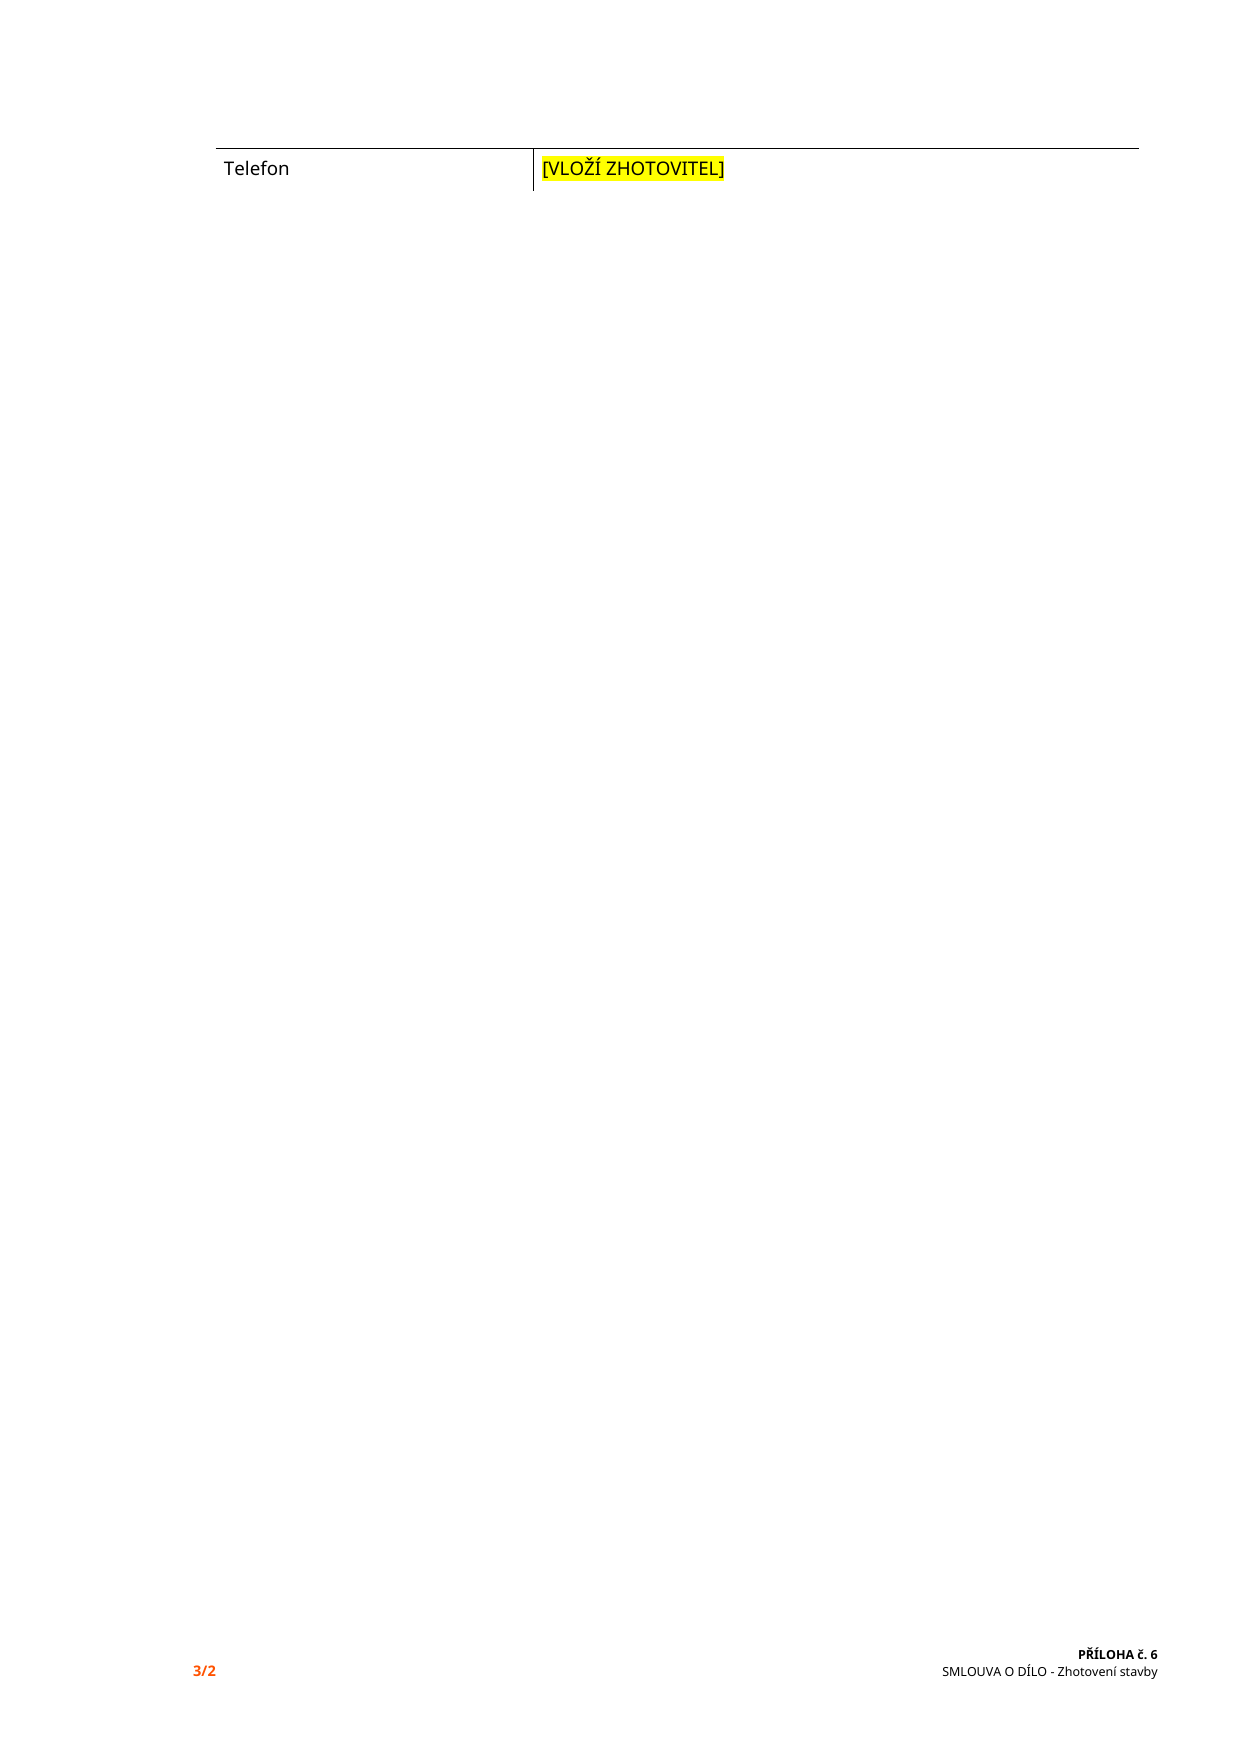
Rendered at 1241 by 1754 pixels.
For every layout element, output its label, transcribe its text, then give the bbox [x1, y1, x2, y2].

table_cell Telefon [216, 149, 533, 191]
table_cell [VLOŽÍ ZHOTOVITEL] [534, 149, 1139, 191]
